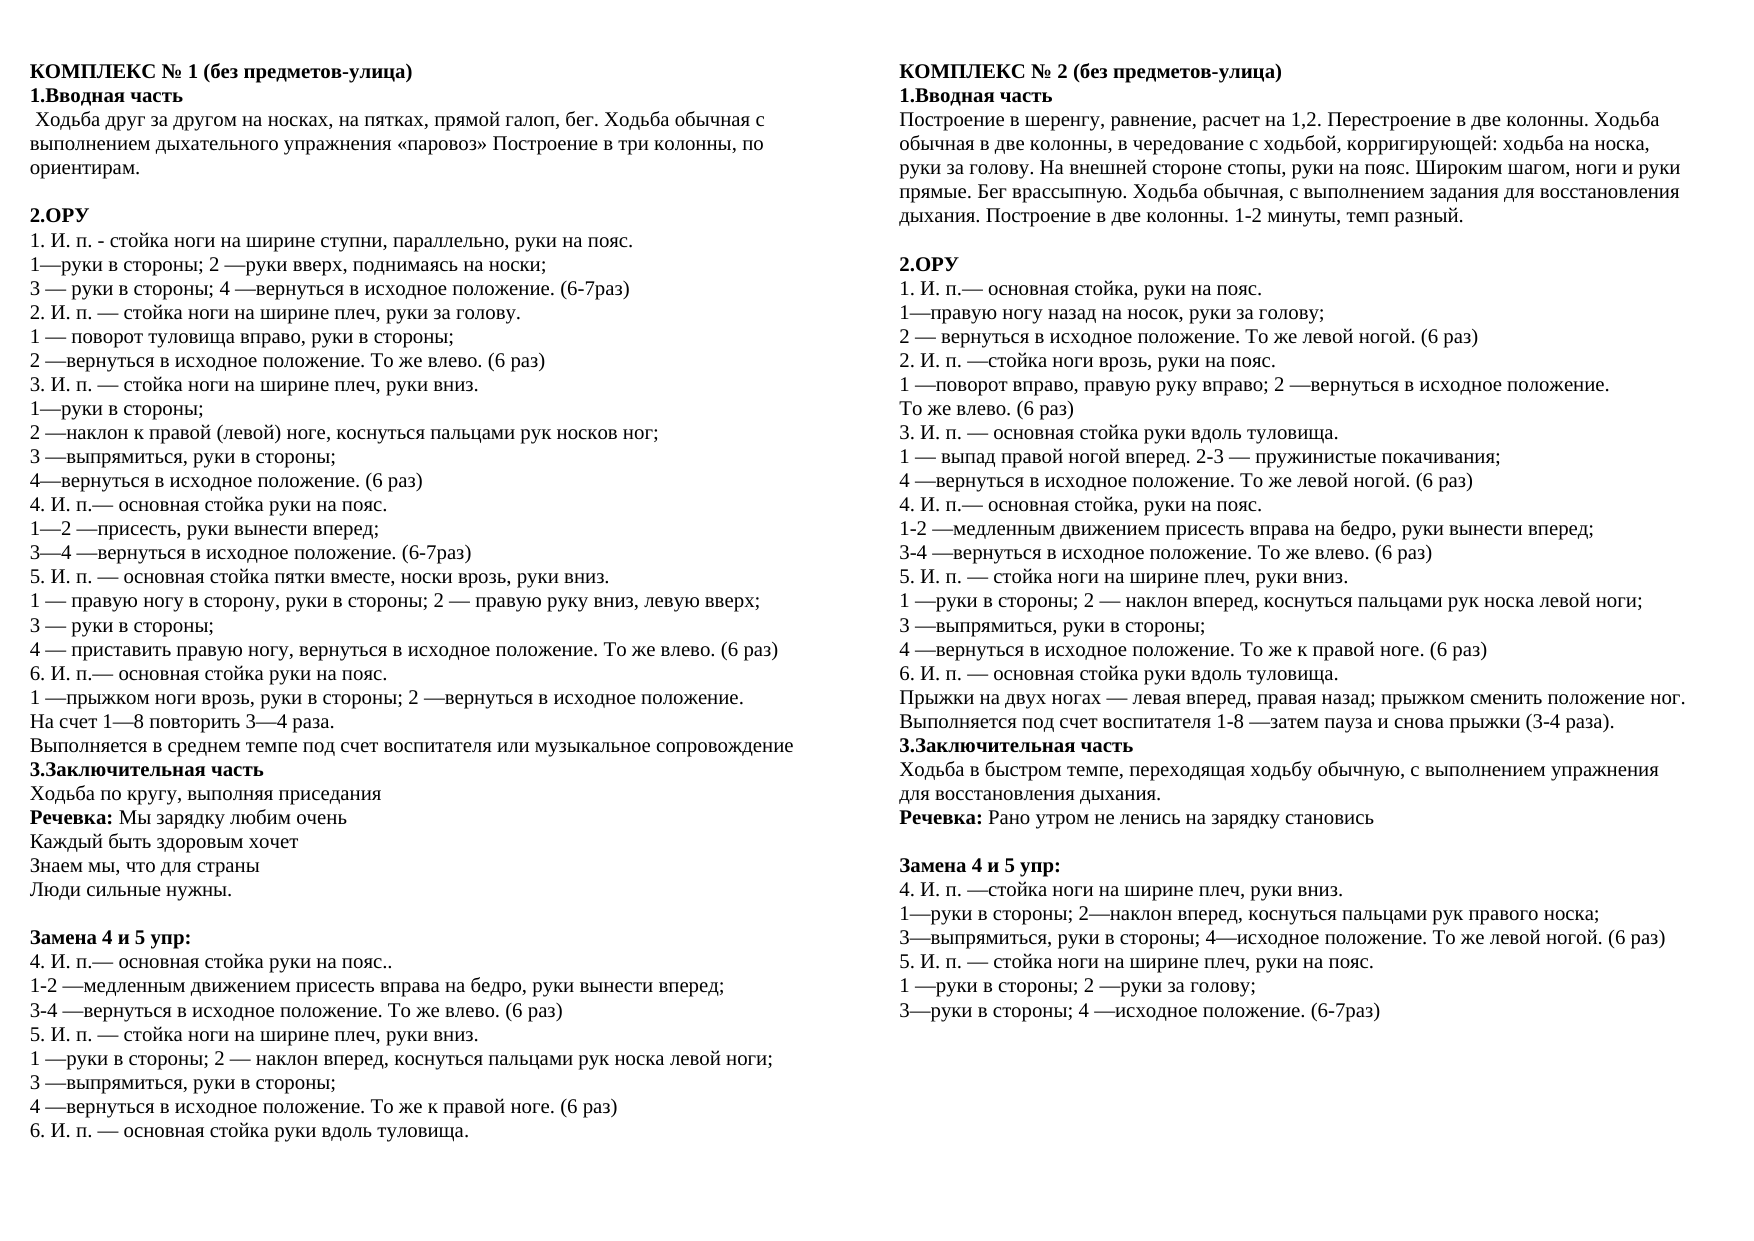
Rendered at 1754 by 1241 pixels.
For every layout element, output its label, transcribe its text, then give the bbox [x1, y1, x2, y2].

text 1 —руки в стороны; 2 — наклон вперед, коснуться пальцами рук носка левой ноги; [29, 1046, 825, 1070]
text 4 — приставить правую ногу, вернуться в исходное положение. То же влево. (6 раз) [29, 637, 825, 661]
text 3-4 —вернуться в исходное положение. То же влево. (6 раз) [899, 540, 1695, 564]
text Люди сильные нужны. [29, 877, 825, 901]
text 4 —вернуться в исходное положение. То же левой ногой. (6 раз) [899, 468, 1695, 492]
text 1—2 —присесть, руки вынести вперед; [29, 516, 825, 540]
text 3—4 —вернуться в исходное положение. (6-7раз) [29, 540, 825, 564]
text 1 —руки в стороны; 2 —руки за голову; [899, 973, 1695, 997]
text На счет 1—8 повторить 3—4 раза. [29, 709, 825, 733]
text КОМПЛЕКС № 2 (без предметов-улица) [899, 59, 1695, 83]
text 2.ОРУ [899, 252, 1695, 276]
text 3 —выпрямиться, руки в стороны; [899, 612, 1695, 637]
text 5. И. п. — основная стойка пятки вместе, носки врозь, руки вниз. [29, 564, 825, 588]
text Ходьба по кругу, выполняя приседания [29, 781, 825, 805]
text 6. И. п. — основная стойка руки вдоль туловища. [899, 661, 1695, 685]
text 3 — руки в стороны; 4 —вернуться в исходное положение. (6-7раз) [29, 276, 825, 300]
text 1-2 —медленным движением присесть вправа на бедро, руки вынести вперед; [899, 516, 1695, 540]
text 1 —прыжком ноги врозь, руки в стороны; 2 —вернуться в исходное положение. [29, 685, 825, 709]
text 2.ОРУ [29, 203, 825, 227]
text 4. И. п.— основная стойка, руки на пояс. [899, 492, 1695, 516]
text Построение в шеренгу, равнение, расчет на 1,2. Перестроение в две колонны. Ходьба обычная в две колонны, в чередование с ходьбой, корригирующей: ходьба на носка, руки за голову. На внешней стороне стопы, руки на пояс. Широким шагом, ноги и руки прямые. Бег врассыпную. Ходьба обычная, с выполнением задания для восстановления дыхания. Построение в две колонны. 1-2 минуты, темп разный. [899, 107, 1695, 227]
text 2 —вернуться в исходное положение. То же влево. (6 раз) [29, 348, 825, 372]
text 1—правую ногу назад на носок, руки за голову; [899, 300, 1695, 324]
text 2. И. п. —стойка ноги врозь, руки на пояс. [899, 348, 1695, 372]
text 4. И. п.— основная стойка руки на пояс.. [29, 949, 825, 973]
text Каждый быть здоровым хочет [29, 829, 825, 853]
text 3—выпрямиться, руки в стороны; 4—исходное положение. То же левой ногой. (6 раз) [899, 925, 1695, 949]
text 1 — правую ногу в сторону, руки в стороны; 2 — правую руку вниз, левую вверх; [29, 588, 825, 612]
text Знаем мы, что для страны [29, 853, 825, 877]
text 3.Заключительная часть [899, 733, 1695, 757]
text 6. И. п. — основная стойка руки вдоль туловища. [29, 1118, 825, 1142]
text 3. И. п. — стойка ноги на ширине плеч, руки вниз. [29, 372, 825, 396]
text 5. И. п. — стойка ноги на ширине плеч, руки вниз. [899, 564, 1695, 588]
text 1 —поворот вправо, правую руку вправо; 2 —вернуться в исходное положение. [899, 372, 1695, 396]
text 4. И. п.— основная стойка руки на пояс. [29, 492, 825, 516]
text 3 —выпрямиться, руки в стороны; [29, 444, 825, 468]
text 6. И. п.— основная стойка руки на пояс. [29, 661, 825, 685]
text Замена 4 и 5 упр: [29, 925, 825, 949]
text 5. И. п. — стойка ноги на ширине плеч, руки вниз. [29, 1022, 825, 1046]
text 1—руки в стороны; 2 —руки вверх, поднимаясь на носки; [29, 252, 825, 276]
text 3-4 —вернуться в исходное положение. То же влево. (6 раз) [29, 997, 825, 1022]
text Ходьба друг за другом на носках, на пятках, прямой галоп, бег. Ходьба обычная с выполнением дыхательного упражнения «паровоз» Построение в три колонны, по ориентирам. [29, 107, 825, 179]
text 1 — выпад правой ногой вперед. 2-3 — пружинистые покачивания; [899, 444, 1695, 468]
text 5. И. п. — стойка ноги на ширине плеч, руки на пояс. [899, 949, 1695, 973]
text Ходьба в быстром темпе, переходящая ходьбу обычную, с выполнением упражнения для восстановления дыхания. [899, 757, 1695, 805]
text 1.Вводная часть [899, 83, 1695, 107]
text 3—руки в стороны; 4 —исходное положение. (6-7раз) [899, 997, 1695, 1022]
text 1.Вводная часть [29, 83, 825, 107]
text 4 —вернуться в исходное положение. То же к правой ноге. (6 раз) [29, 1094, 825, 1118]
text Выполняется под счет воспитателя 1-8 —затем пауза и снова прыжки (3-4 раза). [899, 709, 1695, 733]
text Выполняется в среднем темпе под счет воспитателя или музыкальное сопровождение [29, 733, 825, 757]
text 1. И. п. - стойка ноги на ширине ступни, параллельно, руки на пояс. [29, 227, 825, 252]
text 1—руки в стороны; [29, 396, 825, 420]
text КОМПЛЕКС № 1 (без предметов-улица) [29, 59, 825, 83]
text 4. И. п. —стойка ноги на ширине плеч, руки вниз. [899, 877, 1695, 901]
text 2 — вернуться в исходное положение. То же левой ногой. (6 раз) [899, 324, 1695, 348]
text 2 —наклон к правой (левой) ноге, коснуться пальцами рук носков ног; [29, 420, 825, 444]
text Речевка: Рано утром не ленись на зарядку становись [899, 805, 1695, 829]
text 1—руки в стороны; 2—наклон вперед, коснуться пальцами рук правого носка; [899, 901, 1695, 925]
text 1 — поворот туловища вправо, руки в стороны; [29, 324, 825, 348]
text 3. И. п. — основная стойка руки вдоль туловища. [899, 420, 1695, 444]
text То же влево. (6 раз) [899, 396, 1695, 420]
text 1. И. п.— основная стойка, руки на пояс. [899, 276, 1695, 300]
text 4—вернуться в исходное положение. (6 раз) [29, 468, 825, 492]
text Прыжки на двух ногах — левая вперед, правая назад; прыжком сменить положение ног. [899, 685, 1695, 709]
text 3 —выпрямиться, руки в стороны; [29, 1070, 825, 1094]
text 3.Заключительная часть [29, 757, 825, 781]
text 1-2 —медленным движением присесть вправа на бедро, руки вынести вперед; [29, 973, 825, 997]
text 4 —вернуться в исходное положение. То же к правой ноге. (6 раз) [899, 637, 1695, 661]
text 3 — руки в стороны; [29, 612, 825, 637]
text 1 —руки в стороны; 2 — наклон вперед, коснуться пальцами рук носка левой ноги; [899, 588, 1695, 612]
text 2. И. п. — стойка ноги на ширине плеч, руки за голову. [29, 300, 825, 324]
text Речевка: Мы зарядку любим очень [29, 805, 825, 829]
text Замена 4 и 5 упр: [899, 853, 1695, 877]
